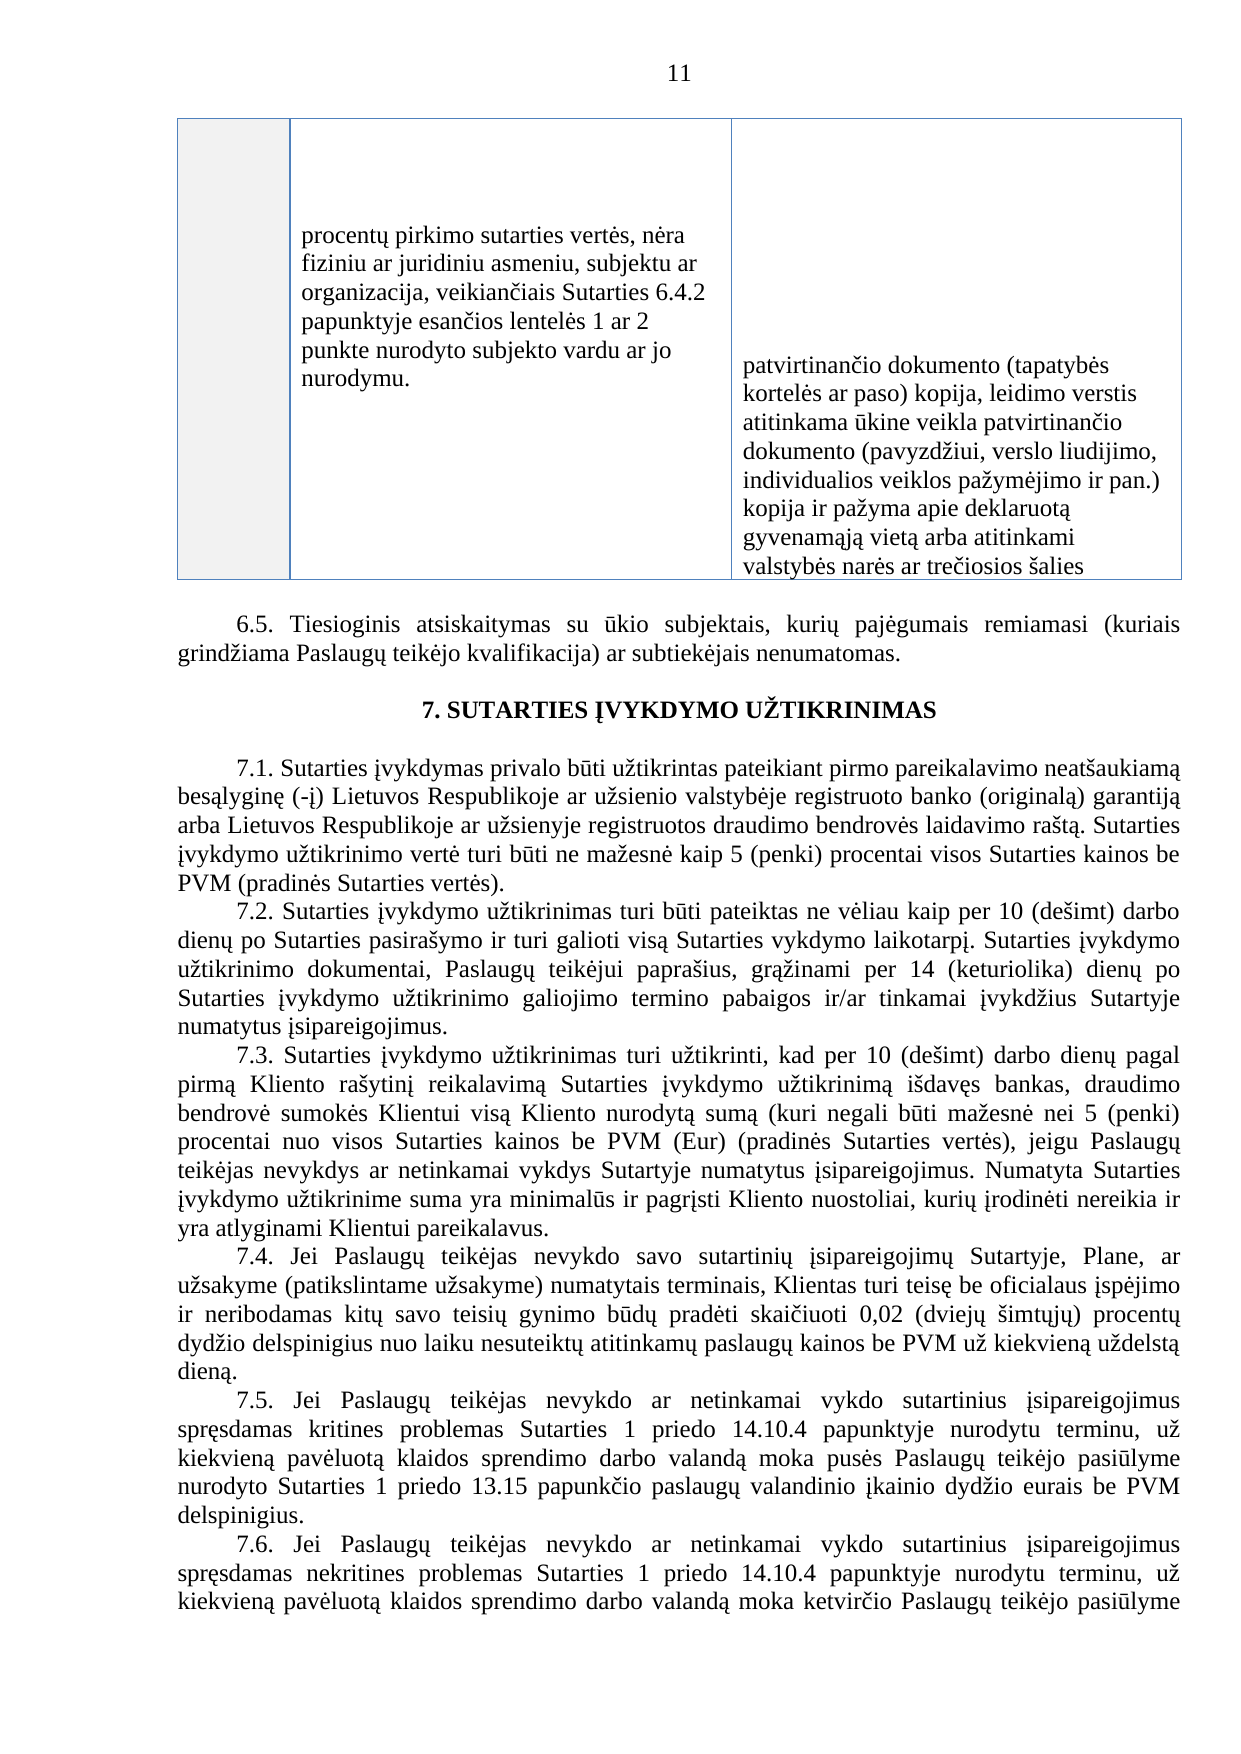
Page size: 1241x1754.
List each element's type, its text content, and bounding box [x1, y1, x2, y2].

text 6.5. Tiesioginis atsiskaitymas su ūkio subjektais, kurių pajėgumais remiamasi (kuriais grindžiama Paslaugų teikėjo kvalifikacija) ar subtiekėjais nenumatomas. [177, 609, 1181, 666]
text 7.1. Sutarties įvykdymas privalo būti užtikrintas pateikiant pirmo pareikalavimo neatšaukiamą besąlyginę (-į) Lietuvos Respublikoje ar užsienio valstybėje registruoto banko (originalą) garantiją arba Lietuvos Respublikoje ar užsienyje registruotos draudimo bendrovės laidavimo raštą. Sutarties įvykdymo užtikrinimo vertė turi būti ne mažesnė kaip 5 (penki) procentai visos Sutarties kainos be PVM (pradinės Sutarties vertės). [177, 753, 1181, 896]
list 7.2. Sutarties įvykdymo užtikrinimas turi būti pateiktas ne vėliau kaip per 10 (dešimt) darbo dienų po Sutarties pasirašymo ir turi galioti visą Sutarties vykdymo laikotarpį. Sutarties įvykdymo užtikrinimo dokumentai, Paslaugų teikėjui paprašius, grąžinami per 14 (keturiolika) dienų po Sutarties įvykdymo užtikrinimo galiojimo termino pabaigos ir/ar tinkamai įvykdžius Sutartyje numatytus įsipareigojimus. [177, 896, 1181, 1040]
list 7.4. Jei Paslaugų teikėjas nevykdo savo sutartinių įsipareigojimų Sutartyje, Plane, ar užsakyme (patikslintame užsakyme) numatytais terminais, Klientas turi teisę be oficialaus įspėjimo ir neribodamas kitų savo teisių gynimo būdų pradėti skaičiuoti 0,02 (dviejų šimtųjų) procentų dydžio delspinigius nuo laiku nesuteiktų atitinkamų paslaugų kainos be PVM už kiekvieną uždelstą dieną. [177, 1241, 1181, 1385]
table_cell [291, 119, 731, 579]
text 7. SUTARTIES ĮVYKDYMO UŽTIKRINIMAS [177, 695, 1181, 724]
list 7.3. Sutarties įvykdymo užtikrinimas turi užtikrinti, kad per 10 (dešimt) darbo dienų pagal pirmą Kliento rašytinį reikalavimą Sutarties įvykdymo užtikrinimą išdavęs bankas, draudimo bendrovė sumokės Klientui visą Kliento nurodytą sumą (kuri negali būti mažesnė nei 5 (penki) procentai nuo visos Sutarties kainos be PVM (Eur) (pradinės Sutarties vertės), jeigu Paslaugų teikėjas nevykdys ar netinkamai vykdys Sutartyje numatytus įsipareigojimus. Numatyta Sutarties įvykdymo užtikrinime suma yra minimalūs ir pagrįsti Kliento nuostoliai, kurių įrodinėti nereikia ir yra atlyginami Klientui pareikalavus. [177, 1040, 1181, 1241]
list 7.5. Jei Paslaugų teikėjas nevykdo ar netinkamai vykdo sutartinius įsipareigojimus spręsdamas kritines problemas Sutarties 1 priedo 14.10.4 papunktyje nurodytu terminu, už kiekvieną pavėluotą klaidos sprendimo darbo valandą moka pusės Paslaugų teikėjo pasiūlyme nurodyto Sutarties 1 priedo 13.15 papunkčio paslaugų valandinio įkainio dydžio eurais be PVM delspinigius. [177, 1385, 1181, 1529]
table_cell 4. [178, 119, 289, 579]
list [177, 1529, 1181, 1615]
